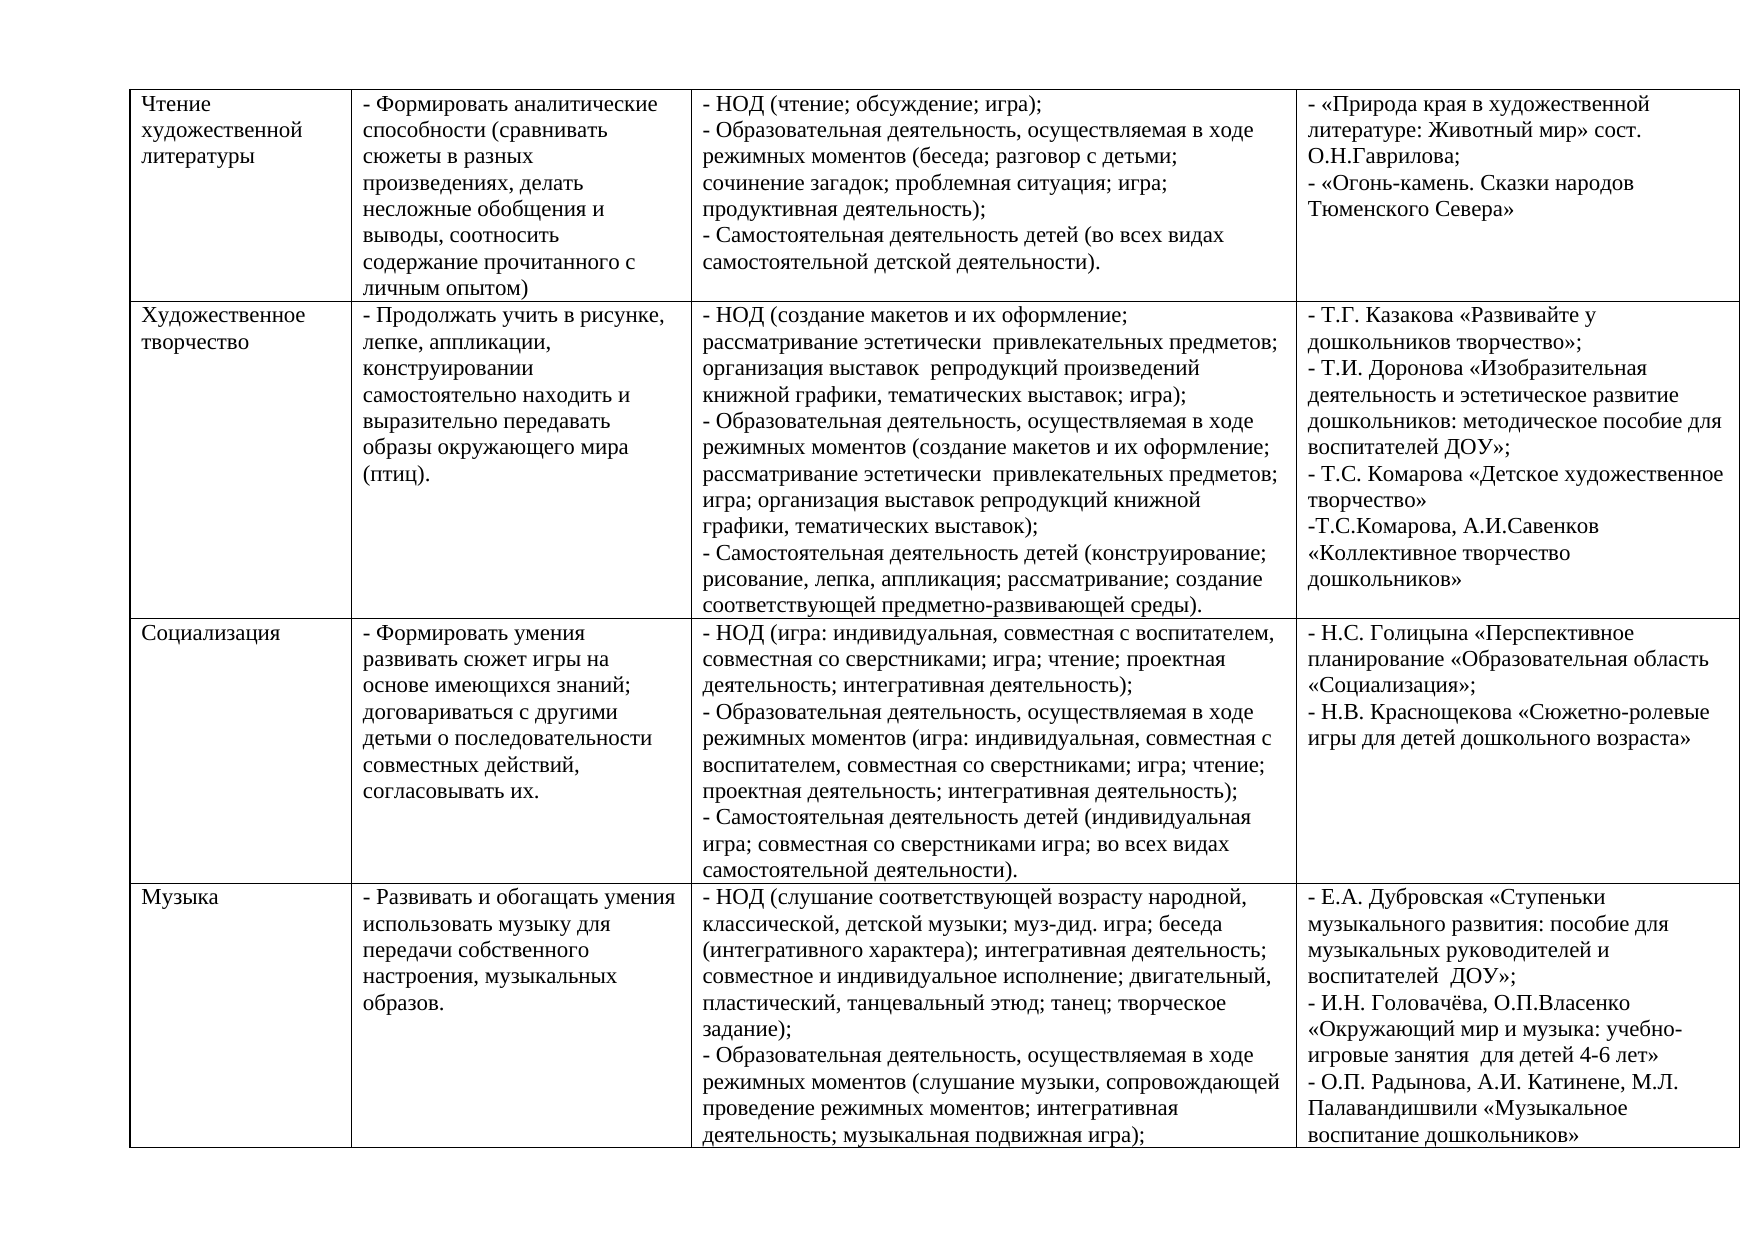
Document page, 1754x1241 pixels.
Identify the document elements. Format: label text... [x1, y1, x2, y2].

table_cell - НОД (создание макетов и их оформление; рассматривание эстетически привлекательных предметов; организация выставок репродукций произведений книжной графики, тематических выставок; игра); - Образовательная деятельность, осуществляемая в ходе режимных моментов (создание макетов и их оформление; рассматривание эстетически привлекательных предметов; игра; организация выставок репродукций книжной графики, тематических выставок); - Самостоятельная деятельность детей (конструирование; рисование, лепка, аппликация; рассматривание; создание соответствующей предметно-развивающей среды). [692, 302, 1296, 618]
table_cell - Продолжать учить в рисунке, лепке, аппликации, конструировании самостоятельно находить и выразительно передавать образы окружающего мира (птиц). [352, 302, 691, 618]
table_cell - НОД (чтение; обсуждение; игра); - Образовательная деятельность, осуществляемая в ходе режимных моментов (беседа; разговор с детьми; сочинение загадок; проблемная ситуация; игра; продуктивная деятельность); - Самостоятельная деятельность детей (во всех видах самостоятельной детской деятельности). [692, 90, 1296, 301]
table_cell - Н.С. Голицына «Перспективное планирование «Образовательная область «Социализация»; - Н.В. Краснощекова «Сюжетно-ролевые игры для детей дошкольного возраста» [1297, 619, 1739, 882]
table_cell - Формировать аналитические способности (сравнивать сюжеты в разных произведениях, делать несложные обобщения и выводы, соотносить содержание прочитанного с личным опытом) [352, 90, 691, 301]
table_cell - Формировать умения развивать сюжет игры на основе имеющихся знаний; договариваться с другими детьми о последовательности совместных действий, согласовывать их. [352, 619, 691, 882]
table_cell Социализация [131, 619, 351, 882]
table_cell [692, 884, 1296, 1147]
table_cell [352, 884, 691, 1147]
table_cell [1297, 884, 1739, 1147]
table_cell Музыка [131, 884, 351, 1147]
table_cell - НОД (игра: индивидуальная, совместная с воспитателем, совместная со сверстниками; игра; чтение; проектная деятельность; интегративная деятельность); - Образовательная деятельность, осуществляемая в ходе режимных моментов (игра: индивидуальная, совместная с воспитателем, совместная со сверстниками; игра; чтение; проектная деятельность; интегративная деятельность); - Самостоятельная деятельность детей (индивидуальная игра; совместная со сверстниками игра; во всех видах самостоятельной деятельности). [692, 619, 1296, 882]
table_cell - Т.Г. Казакова «Развивайте у дошкольников творчество»; - Т.И. Доронова «Изобразительная деятельность и эстетическое развитие дошкольников: методическое пособие для воспитателей ДОУ»; - Т.С. Комарова «Детское художественное творчество» -Т.С.Комарова, А.И.Савенков «Коллективное творчество дошкольников» [1297, 302, 1739, 618]
table_cell Чтение художественной литературы [131, 90, 351, 301]
table_cell - «Природа края в художественной литературе: Животный мир» сост. О.Н.Гаврилова; - «Огонь-камень. Сказки народов Тюменского Севера» [1297, 90, 1739, 301]
table_cell Художественное творчество [131, 302, 351, 618]
